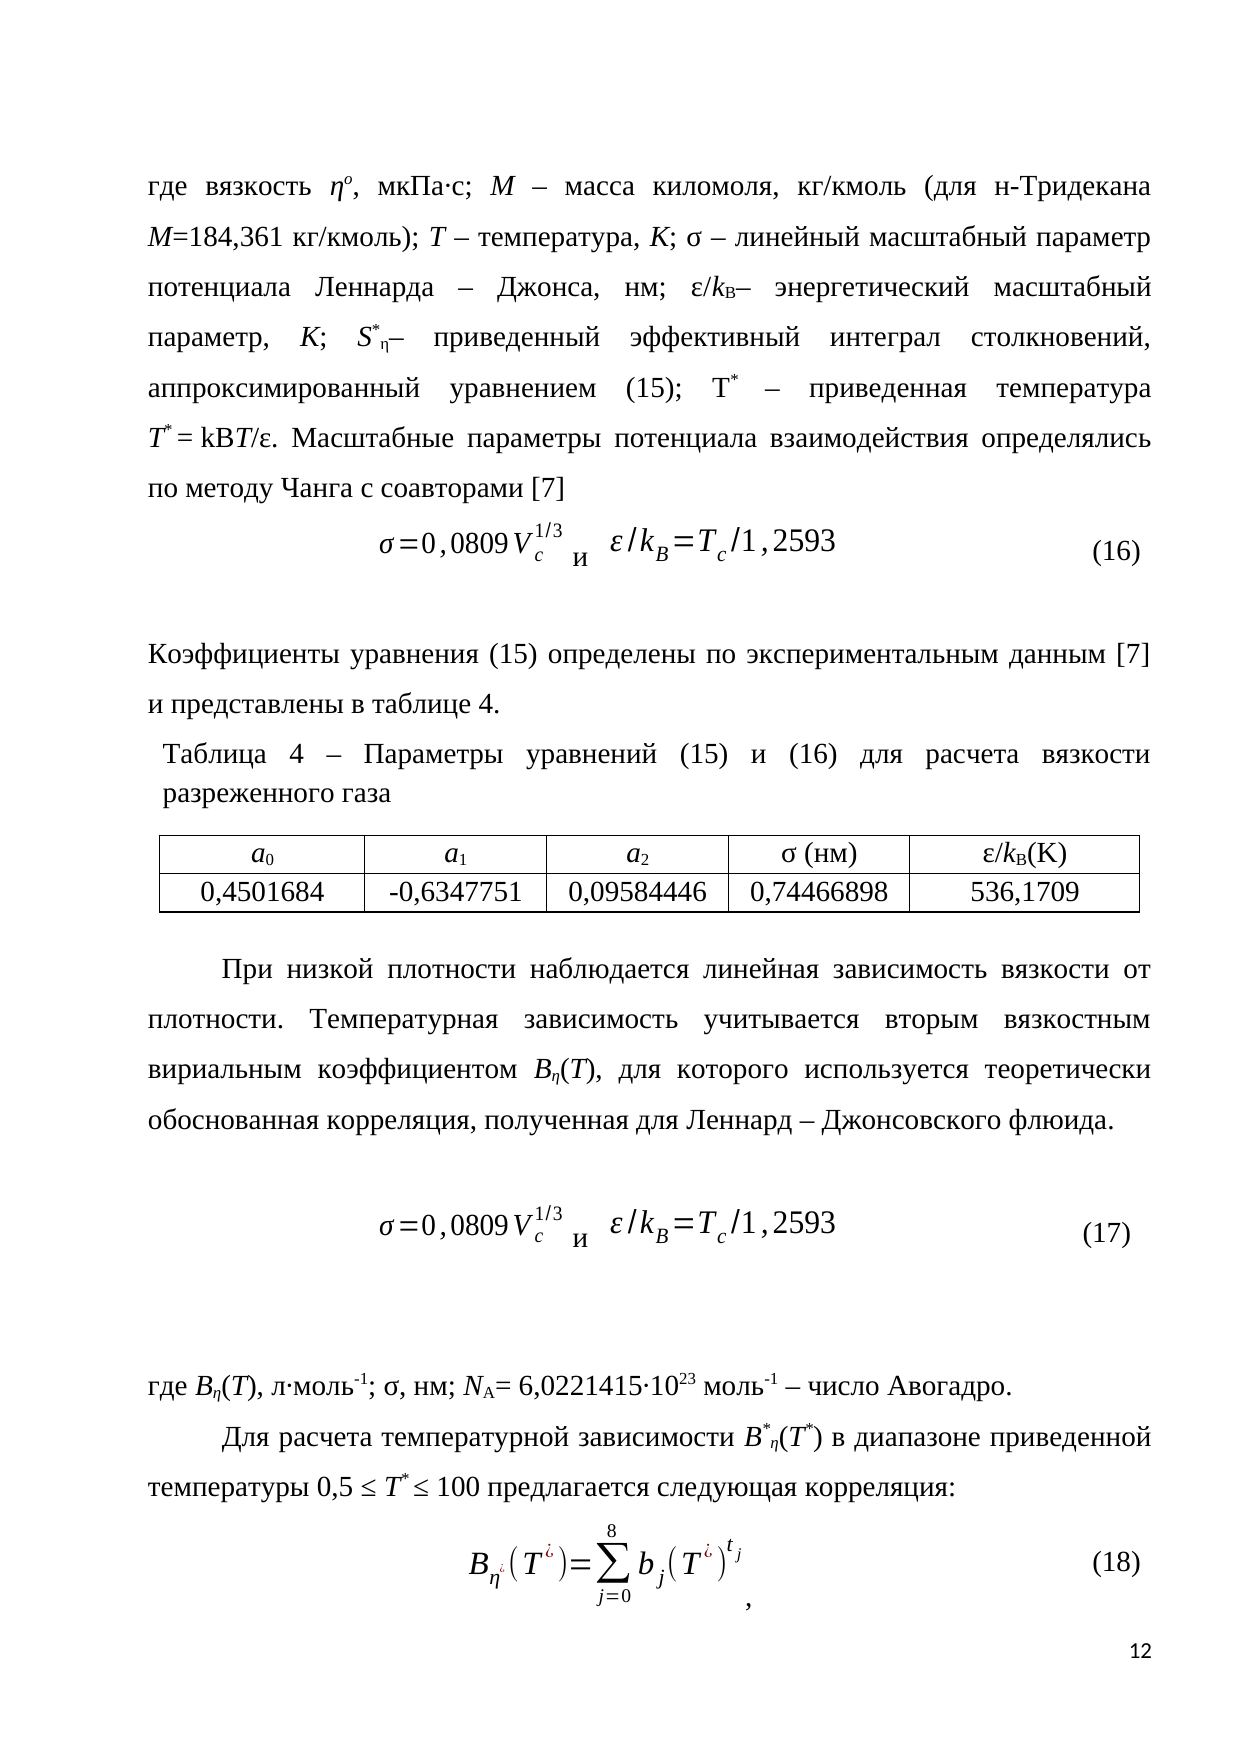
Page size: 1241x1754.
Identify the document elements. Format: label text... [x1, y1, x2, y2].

text Для расчета температурной зависимости B*η(T*) в диапазоне приведенной температуры 0,5 ≤ T* ≤ 100 предлагается следующая корреляция: [148, 1419, 1152, 1502]
text Коэффициенты уравнения (15) определены по экспериментальным данным [7] и представлены в таблице 4. [148, 636, 1152, 720]
table_header a2 [547, 836, 728, 873]
table_header ε/kB(K) [910, 836, 1139, 873]
table_header и [148, 1203, 1071, 1268]
table_cell -0,6347751 [365, 874, 546, 911]
table_cell 0,09584446 [547, 874, 728, 911]
table_header (17) [1071, 1203, 1152, 1268]
table_header a0 [160, 836, 364, 873]
table_cell 0,4501684 [160, 874, 364, 911]
table_cell 536,1709 [910, 874, 1139, 911]
table_header a1 [365, 836, 546, 873]
table_header , [148, 1519, 1071, 1626]
text При низкой плотности наблюдается линейная зависимость вязкости от плотности. Температурная зависимость учитывается вторым вязкостным вириальным коэффициентом Bη(T), для которого используется теоретически обоснованная корреляция, полученная для Леннард – Джонсовского флюида. [148, 951, 1152, 1136]
text где Bη(T), л∙моль-1; σ, нм; NA= 6,0221415∙1023 моль-1 – число Авогадро. [148, 1368, 1152, 1402]
text Таблица 4 – Параметры уравнений (15) и (16) для расчета вязкости разреженного газа [162, 737, 1152, 809]
table_header σ (нм) [729, 836, 909, 873]
text где вязкость ηo, мкПа∙с; М – масса киломоля, кг/кмоль (для н-Тридекана М=184,361 кг/кмоль); Т – температура, К; σ – линейный масштабный параметр потенциала Леннарда – Джонса, нм; ε/kB– энергетический масштабный параметр, К; S*η– приведенный эффективный интеграл столкновений, аппроксимированный уравнением (15); T* – приведенная температура T* = kBТ/ε. Масштабные параметры потенциала взаимодействия определялись по методу Чанга с соавторами [7] [148, 168, 1152, 504]
table_header (18) [1071, 1519, 1152, 1626]
table_header и [148, 521, 1071, 586]
table_cell 0,74466898 [729, 874, 909, 911]
table_header (16) [1071, 521, 1152, 586]
